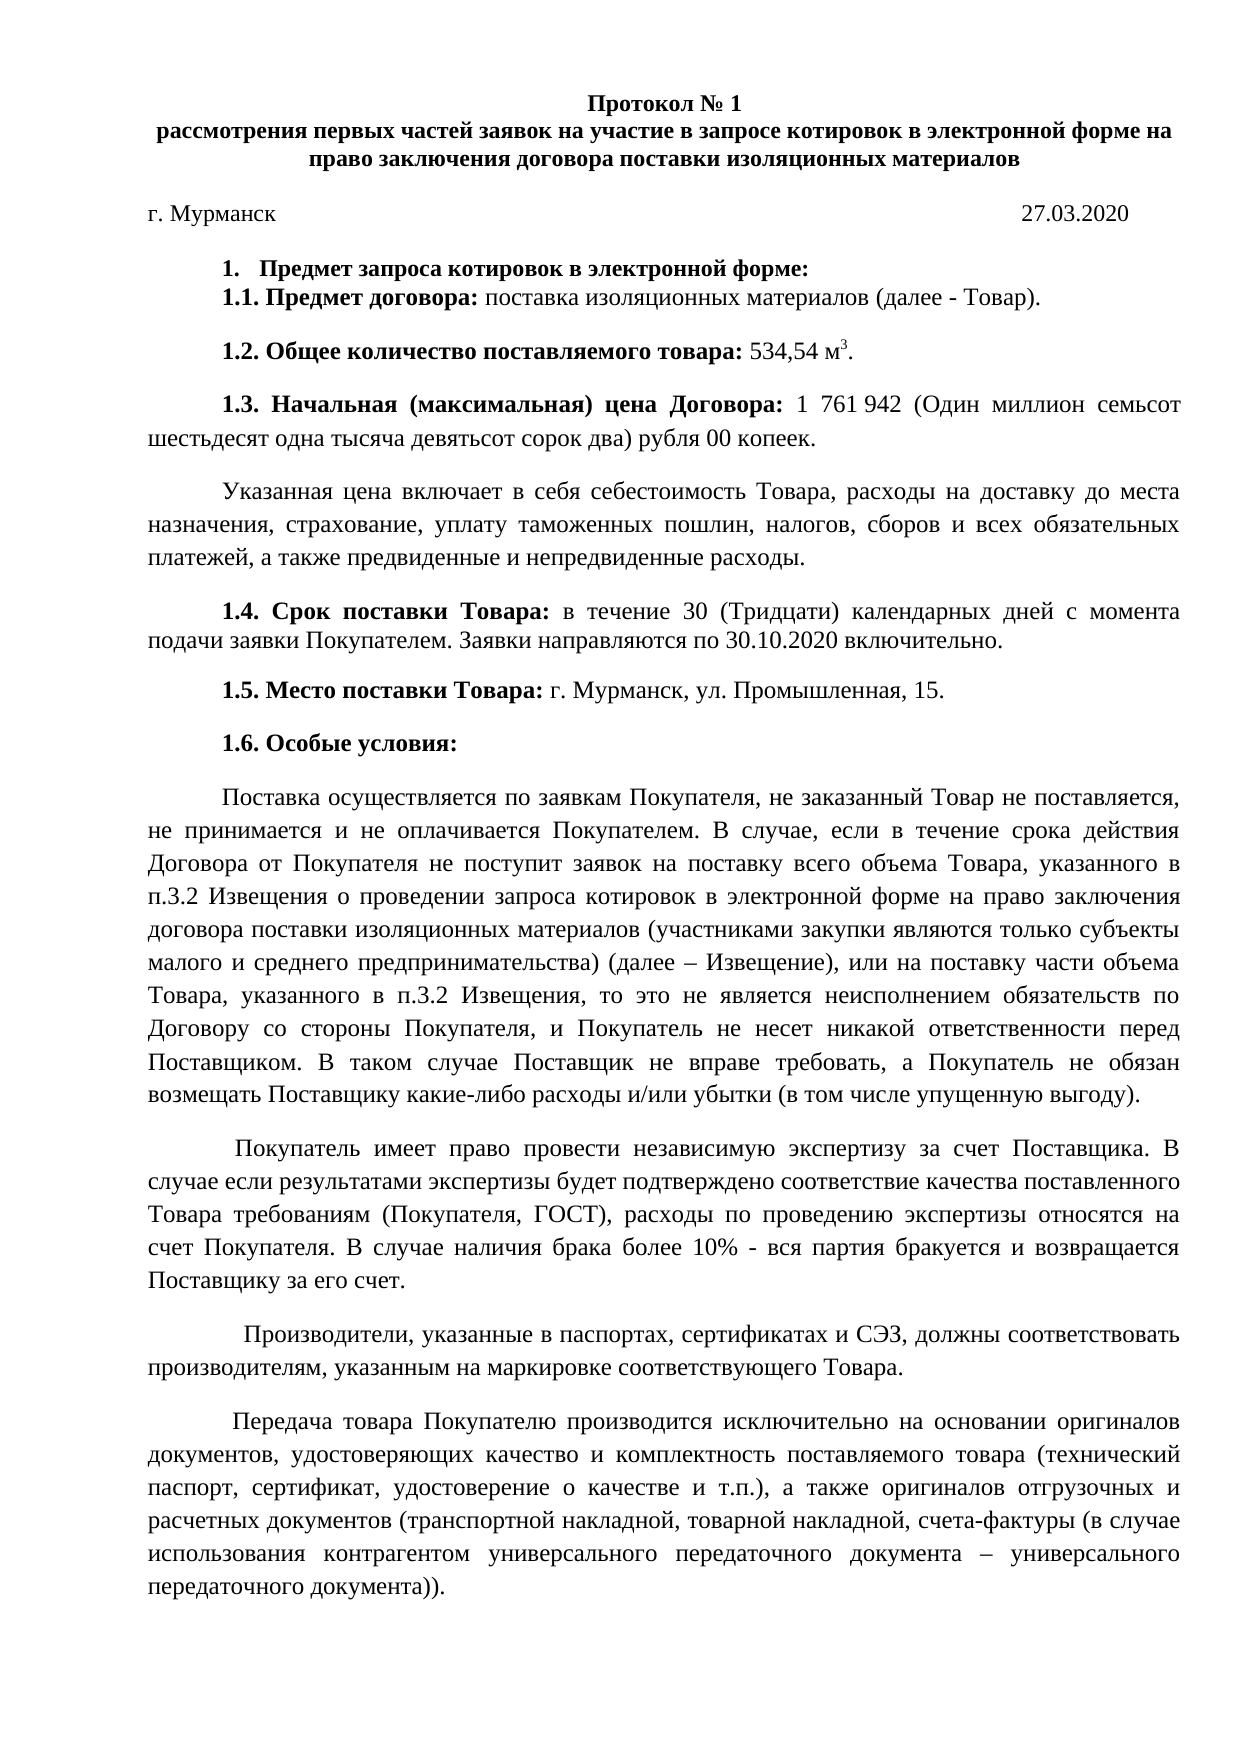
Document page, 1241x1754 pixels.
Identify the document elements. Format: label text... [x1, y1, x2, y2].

text Указанная цена включает в себя себестоимость Товара, расходы на доставку до места назначения, страхование, уплату таможенных пошлин, налогов, сборов и всех обязательных платежей, а также предвиденные и непредвиденные расходы. [148, 476, 1181, 571]
text г. Мурманск 27.03.2020 [148, 199, 1181, 227]
text Протокол № 1 [148, 89, 1181, 116]
text 1.6. Особые условия: [148, 728, 1181, 757]
text 1.1. Предмет договора: поставка изоляционных материалов (далее - Товар). [148, 282, 1181, 311]
text рассмотрения первых частей заявок на участие в запросе котировок в электронной форме на право заключения договора поставки изоляционных материалов [148, 116, 1181, 171]
text Поставка осуществляется по заявкам Покупателя, не заказанный Товар не поставляется, не принимается и не оплачивается Покупателем. В случае, если в течение срока действия Договора от Покупателя не поступит заявок на поставку всего объема Товара, указанного в п.3.2 Извещения о проведении запроса котировок в электронной форме на право заключения договора поставки изоляционных материалов (участниками закупки являются только субъекты малого и среднего предпринимательства) (далее – Извещение), или на поставку части объема Товара, указанного в п.3.2 Извещения, то это не является неисполнением обязательств по Договору со стороны Покупателя, и Покупатель не несет никакой ответственности перед Поставщиком. В таком случае Поставщик не вправе требовать, а Покупатель не обязан возмещать Поставщику какие-либо расходы и/или убытки (в том числе упущенную выгоду). [148, 782, 1181, 1108]
text Передача товара Покупателю производится исключительно на основании оригиналов документов, удостоверяющих качество и комплектность поставляемого товара (технический паспорт, сертификат, удостоверение о качестве и т.п.), а также оригиналов отгрузочных и расчетных документов (транспортной накладной, товарной накладной, счета-фактуры (в случае использования контрагентом универсального передаточного документа – универсального передаточного документа)). [148, 1406, 1181, 1600]
text Покупатель имеет право провести независимую экспертизу за счет Поставщика. В случае если результатами экспертизы будет подтверждено соответствие качества поставленного Товара требованиям (Покупателя, ГОСТ), расходы по проведению экспертизы относятся на счет Покупателя. В случае наличия брака более 10% - вся партия бракуется и возвращается Поставщику за его счет. [148, 1133, 1181, 1294]
subtitle Предмет запроса котировок в электронной форме: [222, 254, 1181, 282]
text 1.4. Срок поставки Товара: в течение 30 (Тридцати) календарных дней с момента подачи заявки Покупателем. Заявки направляются по 30.10.2020 включительно. [148, 596, 1181, 654]
text 1.5. Место поставки Товара: г. Мурманск, ул. Промышленная, 15. [148, 675, 1181, 703]
text 1.2. Общее количество поставляемого товара: 534,54 м3. [148, 336, 1181, 364]
text Производители, указанные в паспортах, сертификатах и СЭЗ, должны соответствовать производителям, указанным на маркировке соответствующего Товара. [148, 1319, 1181, 1381]
text 1.3. Начальная (максимальная) цена Договора: 1 761 942 (Один миллион семьсот шестьдесят одна тысяча девятьсот сорок два) рубля 00 копеек. [148, 389, 1181, 451]
